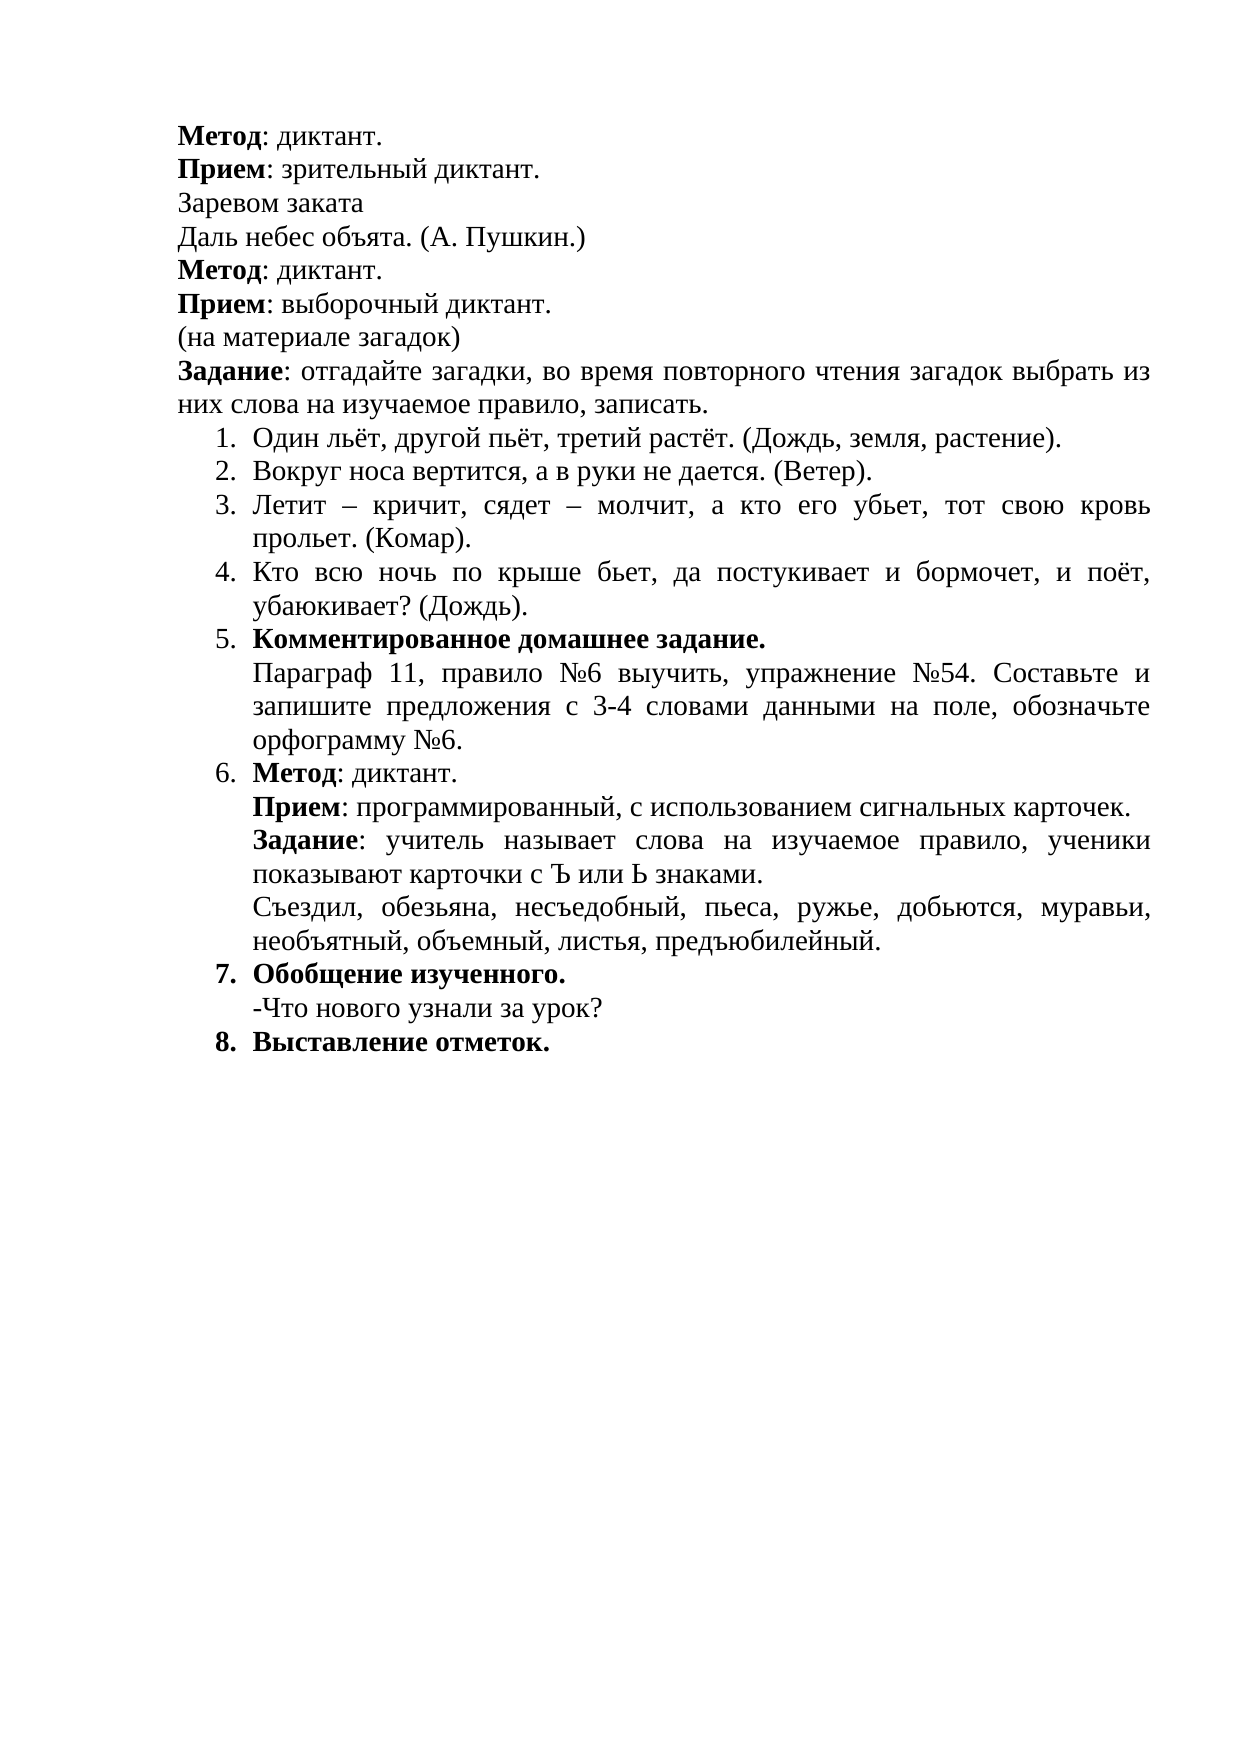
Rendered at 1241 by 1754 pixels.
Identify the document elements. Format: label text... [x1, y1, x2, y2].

text Метод: диктант. [177, 252, 1152, 286]
list Съездил, обезьяна, несъедобный, пьеса, ружье, добьются, муравьи, необъятный, объемный, листья, предъюбилейный. [252, 889, 1152, 957]
list -Что нового узнали за урок? [252, 990, 1152, 1024]
text Метод: диктант. [177, 118, 1152, 152]
list Прием: программированный, с использованием сигнальных карточек. [252, 789, 1152, 822]
text (на материале загадок) [177, 319, 1152, 353]
text Прием: выборочный диктант. [177, 286, 1152, 319]
text Даль небес объята. (А. Пушкин.) [177, 219, 1152, 252]
text Прием: зрительный диктант. [177, 152, 1152, 185]
list Параграф 11, правило №6 выучить, упражнение №54. Составьте и запишите предложения с 3-4 словами данными на поле, обозначьте орфограмму №6. [252, 655, 1152, 755]
list Вокруг носа вертится, а в руки не дается. (Ветер). [215, 453, 1152, 487]
list Комментированное домашнее задание. [215, 621, 1152, 655]
text Заревом заката [177, 185, 1152, 219]
list Выставление отметок. [215, 1024, 1152, 1057]
text Задание: отгадайте загадки, во время повторного чтения загадок выбрать из них слова на изучаемое правило, записать. [177, 353, 1152, 420]
list Метод: диктант. [215, 755, 1152, 789]
list Один льёт, другой пьёт, третий растёт. (Дождь, земля, растение). [215, 420, 1152, 453]
list Обобщение изученного. [215, 957, 1152, 990]
list Кто всю ночь по крыше бьет, да постукивает и бормочет, и поёт, убаюкивает? (Дождь). [215, 554, 1152, 621]
list Задание: учитель называет слова на изучаемое правило, ученики показывают карточки с Ъ или Ь знаками. [252, 822, 1152, 889]
list Летит – кричит, сядет – молчит, а кто его убьет, тот свою кровь прольет. (Комар). [215, 487, 1152, 554]
